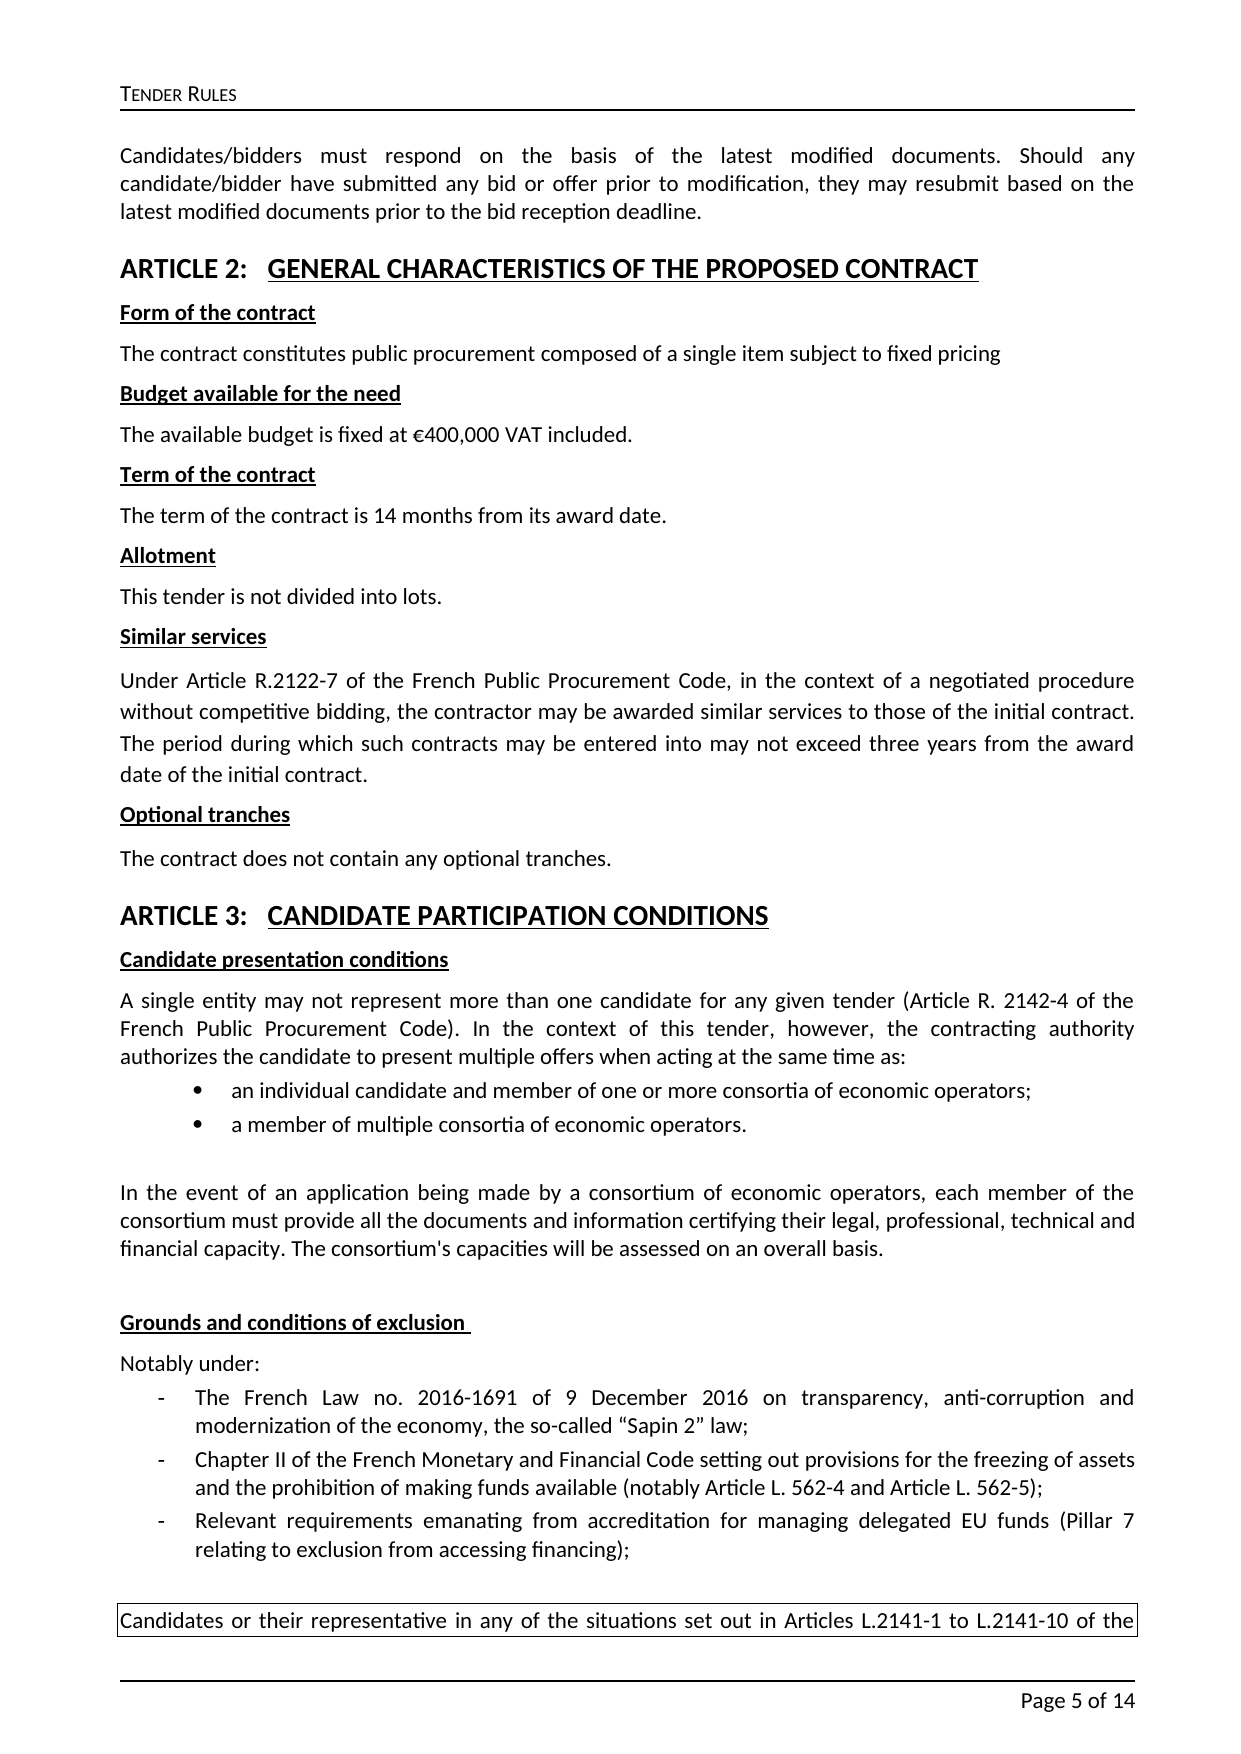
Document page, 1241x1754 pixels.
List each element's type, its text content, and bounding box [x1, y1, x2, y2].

subtitle Grounds and conditions of exclusion [120, 1308, 1135, 1336]
list a member of multiple consortia of economic operators. [193, 1110, 1135, 1138]
subtitle Term of the contract [120, 460, 1135, 488]
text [118, 1604, 1137, 1636]
text In the event of an application being made by a consortium of economic operators, each member of the consortium must provide all the documents and information certifying their legal, professional, technical and financial capacity. The consortium's capacities will be assessed on an overall basis. [120, 1178, 1135, 1262]
subtitle Budget available for the need [120, 379, 1135, 407]
text The available budget is fixed at €400,000 VAT included. [120, 420, 1135, 448]
subtitle Optional tranches [120, 800, 1135, 828]
text The contract does not contain any optional tranches. [120, 841, 1135, 872]
text Under Article R.2122-7 of the French Public Procurement Code, in the context of a negotiated procedure without competitive bidding, the contractor may be awarded similar services to those of the initial contract. The period during which such contracts may be entered into may not exceed three years from the award date of the initial contract. [120, 663, 1135, 788]
list The French Law no. 2016-1691 of 9 December 2016 on transparency, anti-corruption and modernization of the economy, the so-called “Sapin 2” law; [157, 1383, 1135, 1439]
text This tender is not divided into lots. [120, 582, 1135, 610]
list Relevant requirements emanating from accreditation for managing delegated EU funds (Pillar 7 relating to exclusion from accessing financing); [157, 1507, 1135, 1563]
list an individual candidate and member of one or more consortia of economic operators; [193, 1076, 1135, 1104]
text Candidates/bidders must respond on the basis of the latest modified documents. Should any candidate/bidder have submitted any bid or offer prior to modification, they may resubmit based on the latest modified documents prior to the bid reception deadline. [120, 141, 1135, 225]
subtitle Form of the contract [120, 298, 1135, 326]
text The contract constitutes public procurement composed of a single item subject to fixed pricing [120, 339, 1135, 367]
subtitle Allotment [120, 541, 1135, 569]
text Notably under: [120, 1349, 1135, 1377]
subtitle Candidate presentation conditions [120, 945, 1135, 973]
subtitle Similar services [120, 622, 1135, 650]
list Chapter II of the French Monetary and Financial Code setting out provisions for the freezing of assets and the prohibition of making funds available (notably Article L. 562-4 and Article L. 562-5); [157, 1445, 1135, 1501]
text A single entity may not represent more than one candidate for any given tender (Article R. 2142-4 of the French Public Procurement Code). In the context of this tender, however, the contracting authority authorizes the candidate to present multiple offers when acting at the same time as: [120, 986, 1135, 1070]
text The term of the contract is 14 months from its award date. [120, 501, 1135, 529]
list General characteristics of the proposed contract [120, 250, 1135, 286]
list Candidate participation conditions [120, 897, 1135, 933]
